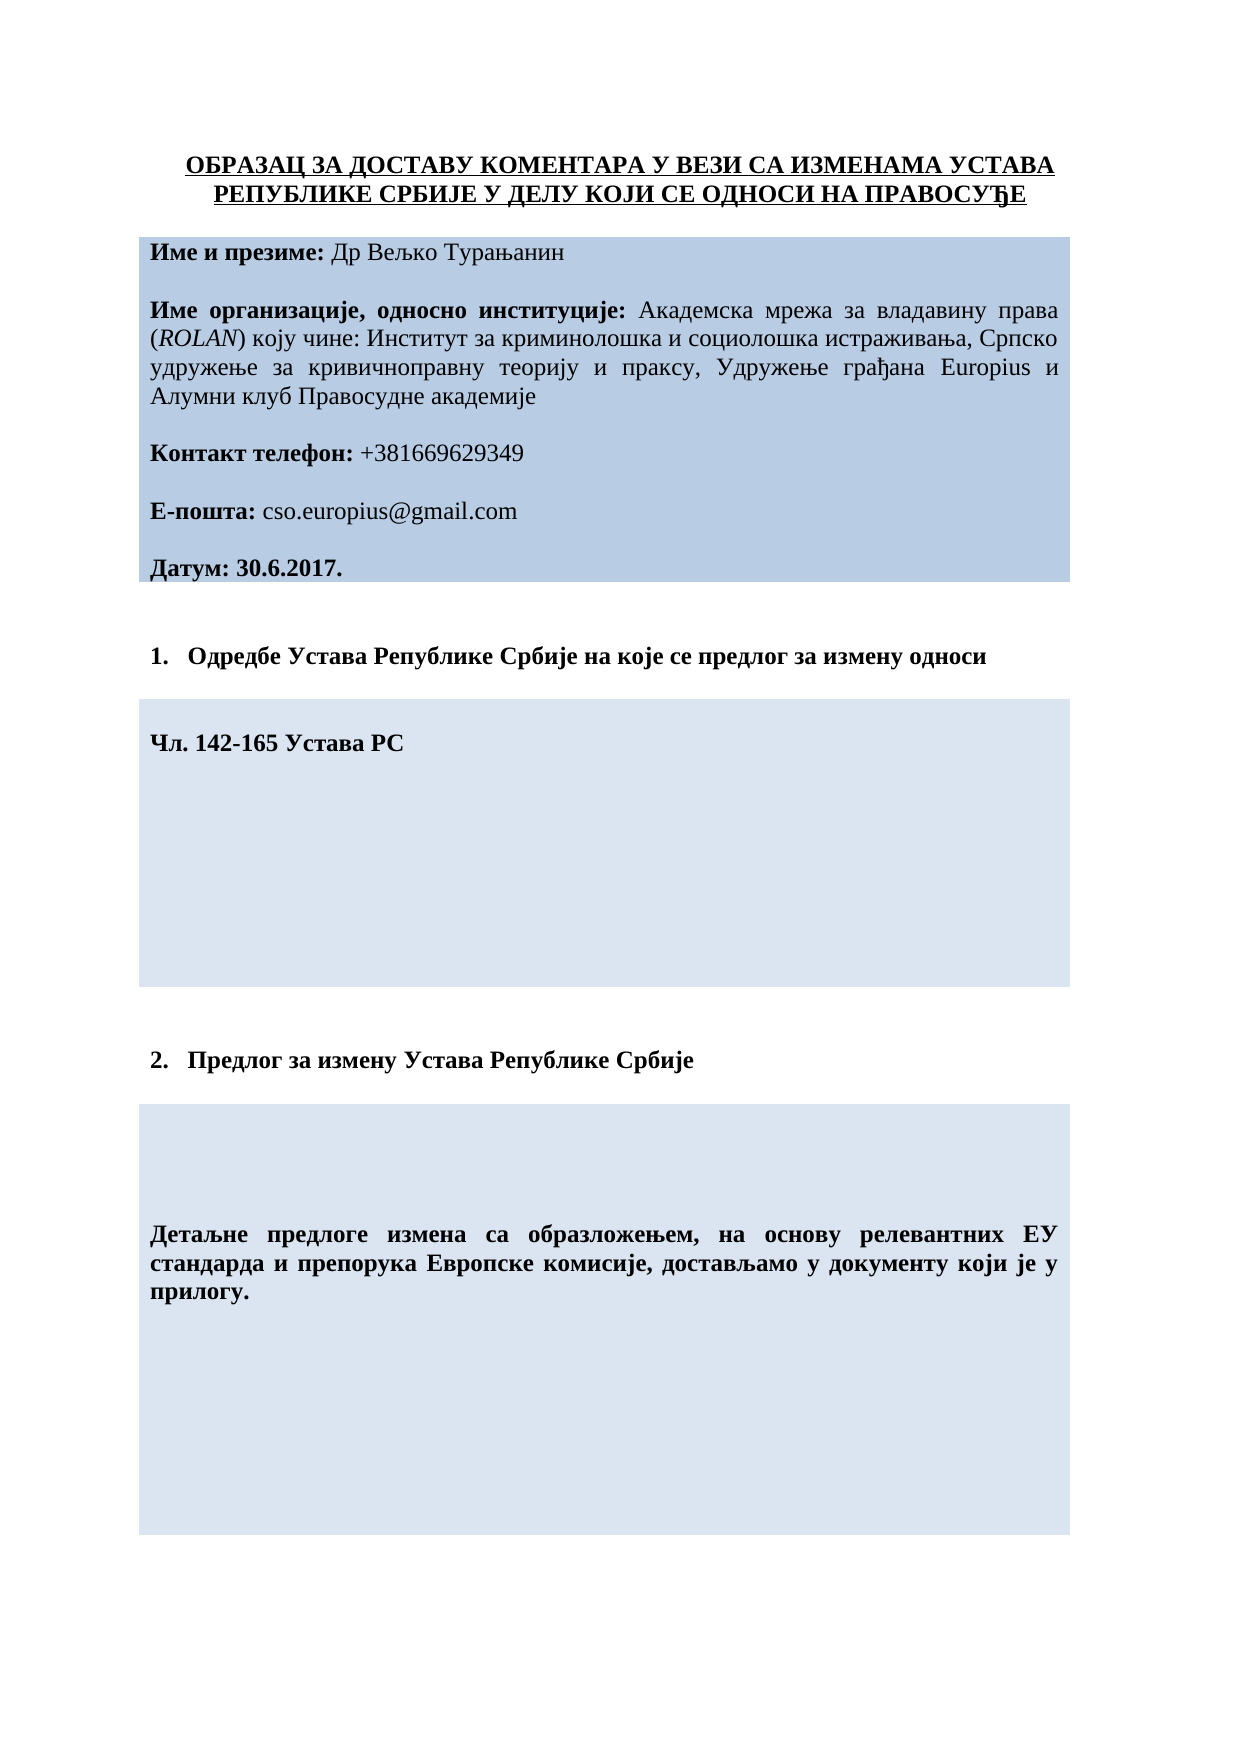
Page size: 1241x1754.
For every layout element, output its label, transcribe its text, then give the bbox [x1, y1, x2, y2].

table_header Детаљне предлоге измена са образложењем, на основу релевантних ЕУ стандарда и препорука Европске комисије, достављамо у документу који је у прилогу. [139, 1104, 1070, 1535]
list Одредбе Устава Републике Србије на које се предлог за измену односи [150, 641, 1090, 669]
table_header Чл. 142-165 Устава РС [139, 699, 1070, 987]
list Предлог за измену Устава Републике Србије [150, 1045, 1090, 1074]
text ОБРАЗАЦ ЗА ДОСТАВУ КОМЕНТАРА У ВЕЗИ СА ИЗМЕНАМА УСТАВА РЕПУБЛИКЕ СРБИЈЕ У ДЕЛУ КОЈИ СЕ ОДНОСИ НА ПРАВОСУЂЕ [150, 150, 1090, 207]
table_header Име и презиме: Др Вељко Турањанин Име организације, односно институције: Академска мрежа за владавину права (ROLAN) коју чине: Институт за криминолошка и социолошка истраживања, Српско удружење за кривичноправну теорију и праксу, Удружење грађана Europius и Алумни клуб Правосудне академије Контакт телефон: +381669629349 Е-пошта: cso.europius@gmail.com Датум: 30.6.2017. [139, 237, 1070, 582]
